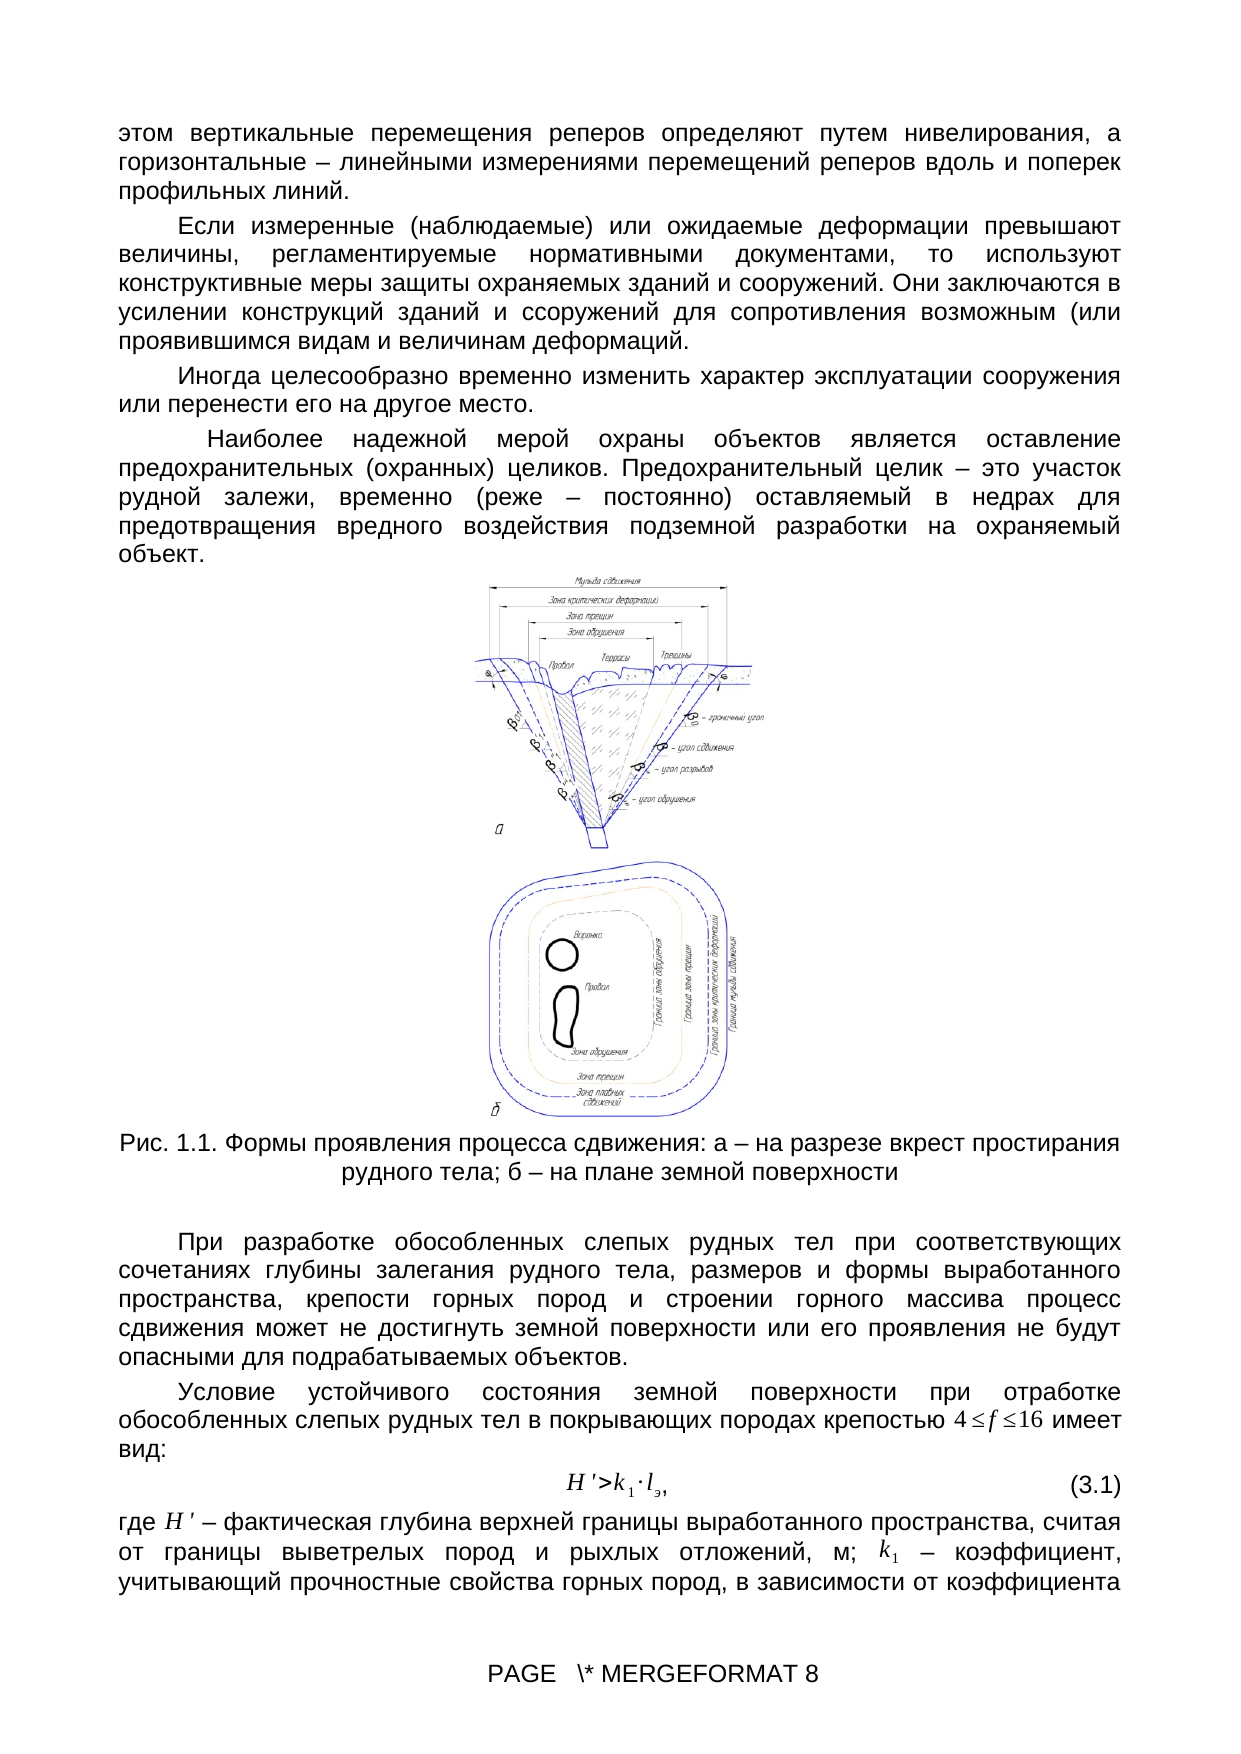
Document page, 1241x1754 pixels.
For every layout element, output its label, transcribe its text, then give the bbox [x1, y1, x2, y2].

text , (3.1) [118, 1469, 1122, 1500]
text Если измеренные (наблюдаемые) или ожидаемые деформации превышают величины, регламентируемые нормативными документами, то используют конструктивные меры защиты охраняемых зданий и сооружений. Они заключаются в усилении конструкций зданий и ссоружений для сопротивления возможным (или проявившимся видам и величинам деформаций. [118, 211, 1122, 354]
text При разработке обособленных слепых рудных тел при соответствующих сочетаниях глубины залегания рудного тела, размеров и формы выработанного пространства, крепости горных пород и строении горного массива процесс сдвижения может не достигнуть земной поверхности или его проявления не будут опасными для подрабатываемых объектов. [118, 1227, 1122, 1370]
picture [473, 574, 767, 1122]
text Иногда целесообразно временно изменить характер эксплуатации сооружения или перенести его на другое место. [118, 361, 1122, 418]
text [118, 118, 1122, 204]
text Наиболее надежной мерой охраны объектов является оставление предохранительных (охранных) целиков. Предохранительный целик – это участок рудной залежи, временно (реже – постоянно) оставляемый в недрах для предотвращения вредного воздействия подземной разработки на охраняемый объект. [118, 424, 1122, 568]
text Рис. 1.1. Формы проявления процесса сдвижения: а – на разрезе вкрест простирания рудного тела; б – на плане земной поверхности [118, 1128, 1122, 1185]
text Условие устойчивого состояния земной поверхности при отработке обособленных слепых рудных тел в покрывающих породах крепостью имеет вид: [118, 1377, 1122, 1463]
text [118, 1507, 1122, 1596]
